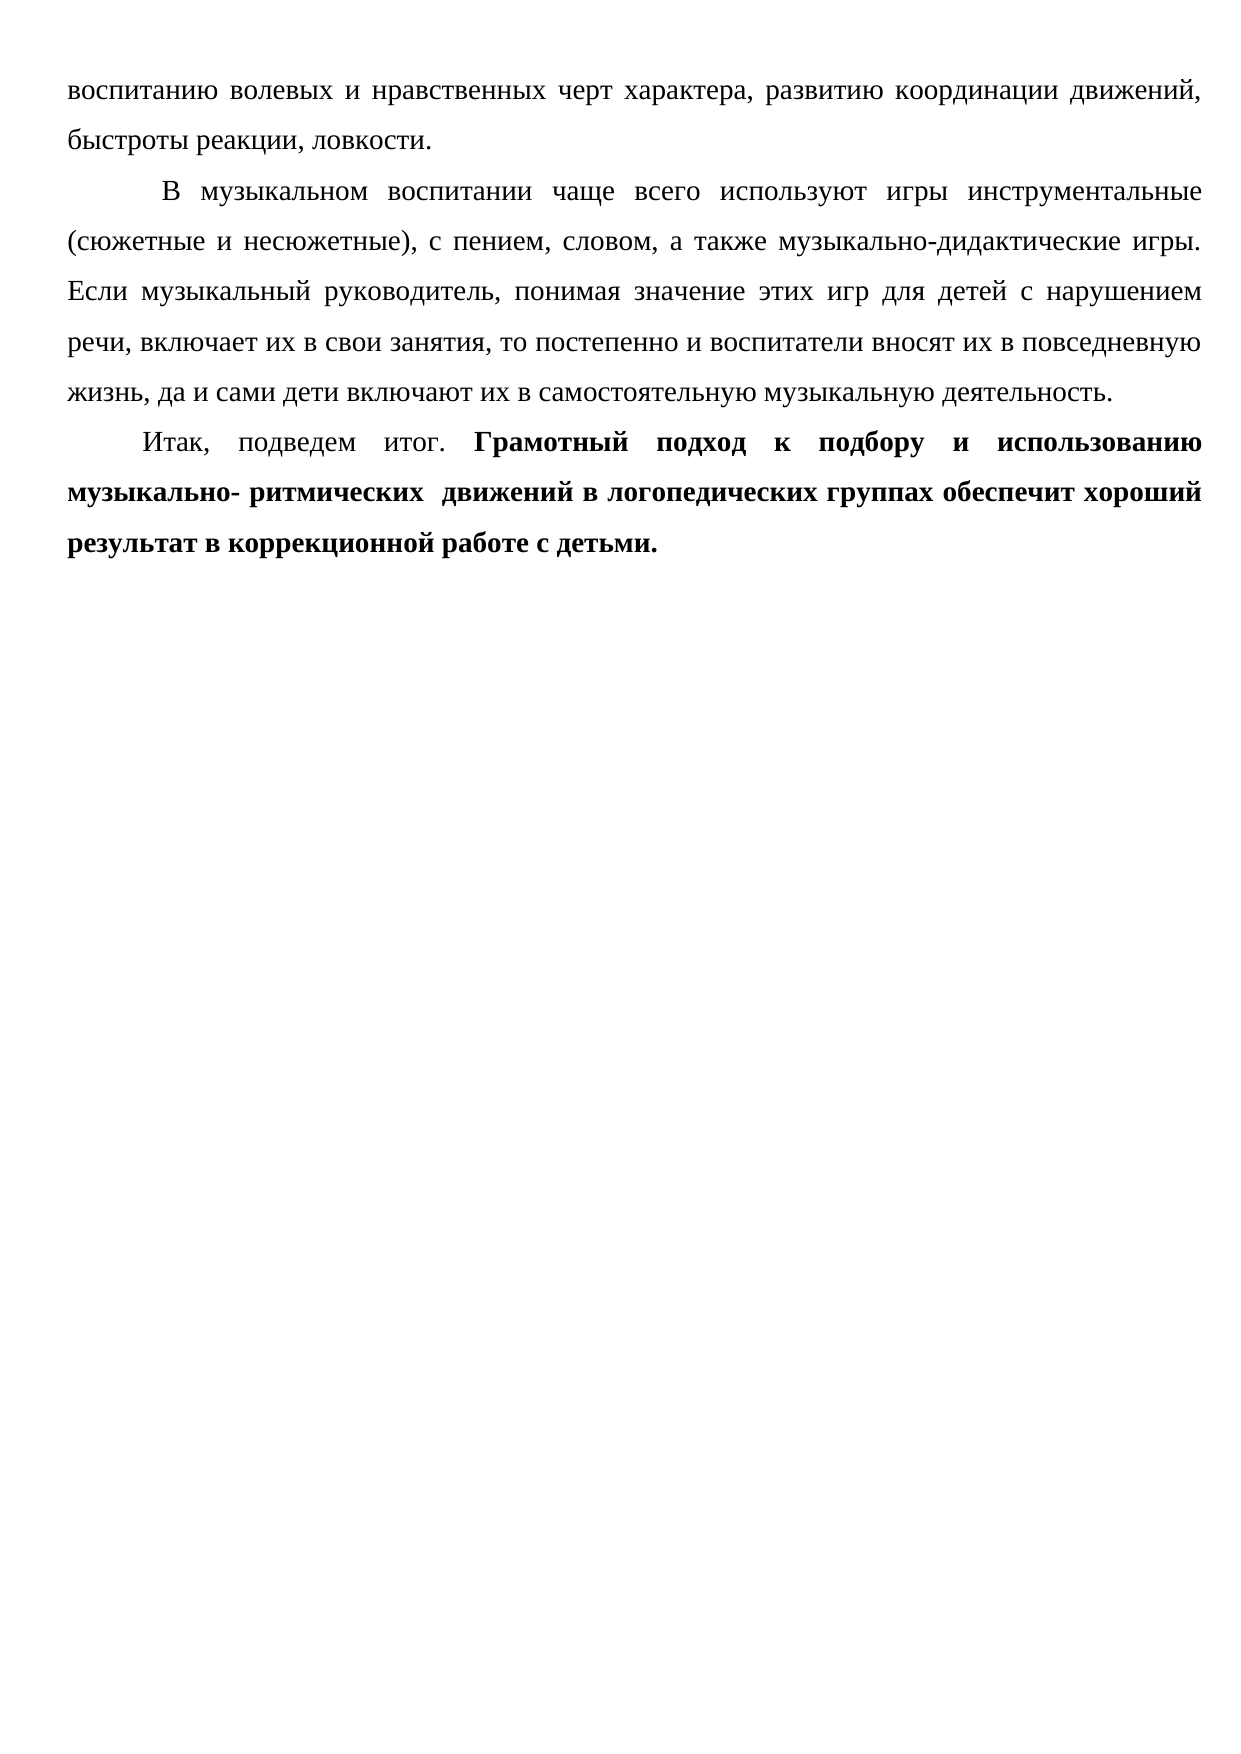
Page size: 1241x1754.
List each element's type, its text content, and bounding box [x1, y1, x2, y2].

text Итак, подведем итог. Грамотный подход к подбору и использованию музыкально- ритмических движений в логопедических группах обеспечит хороший результат в коррекционной работе с детьми. [67, 424, 1203, 558]
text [67, 72, 1203, 156]
text В музыкальном воспитании чаще всего используют игры инструментальные (сюжетные и несюжетные), с пением, словом, а также музыкально-дидактические игры. Если музыкальный руководитель, понимая значение этих игр для детей с нарушением речи, включает их в свои занятия, то постепенно и воспитатели вносят их в повседневную жизнь, да и сами дети включают их в самостоятельную музыкальную деятельность. [67, 173, 1203, 407]
